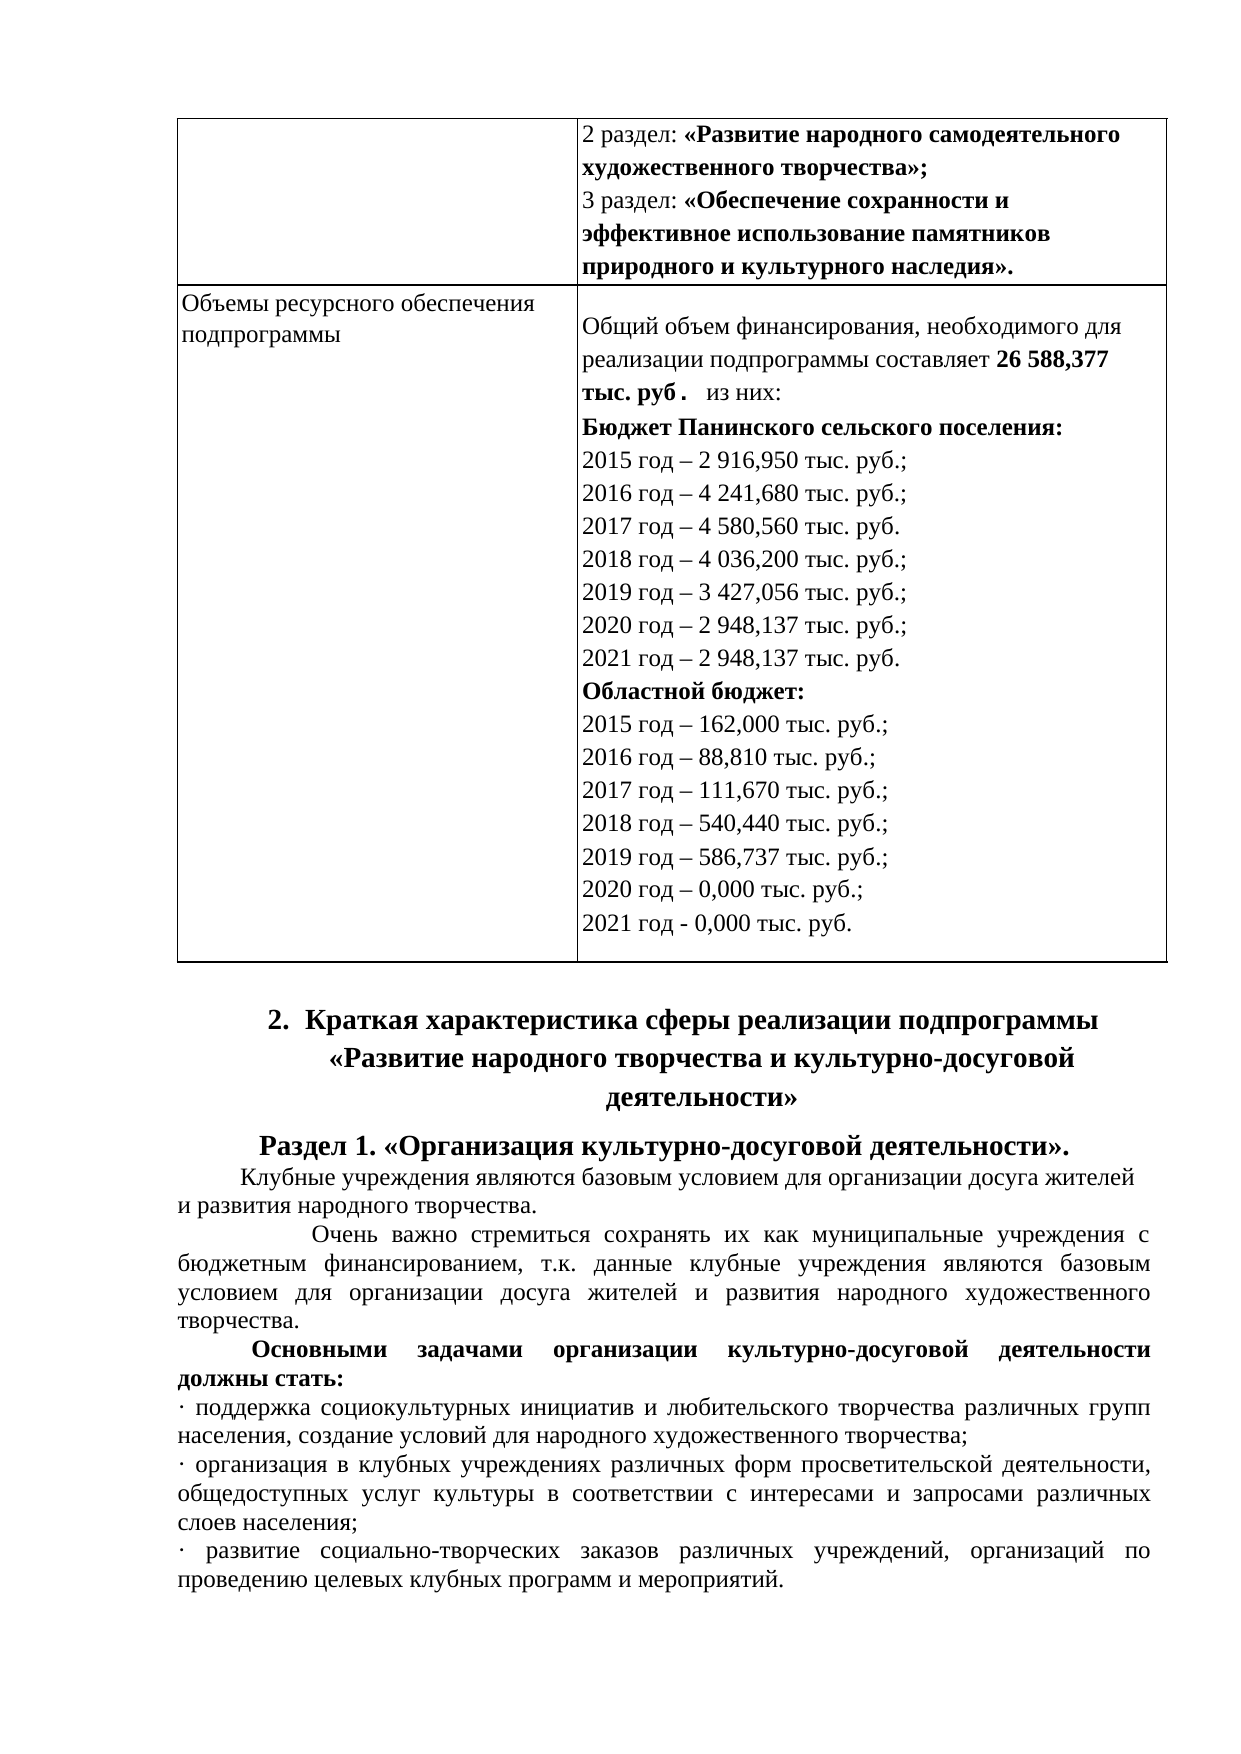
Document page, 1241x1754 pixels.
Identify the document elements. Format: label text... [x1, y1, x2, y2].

list · организация в клубных учреждениях различных форм просветительской деятельности, общедоступных услуг культуры в соответствии с интересами и запросами различных слоев населения; [177, 1449, 1152, 1535]
table_cell Объемы ресурсного обеспечения подпрограммы [178, 286, 577, 961]
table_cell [178, 119, 577, 284]
list · развитие социально-творческих заказов различных учреждений, организаций по проведению целевых клубных программ и мероприятий. [177, 1535, 1152, 1593]
table_cell Общий объем финансирования, необходимого для реализации подпрограммы составляет 26 588,377 тыс. руб. из них: Бюджет Панинского сельского поселения: 2015 год – 2 916,950 тыс. руб.; 2016 год – 4 241,680 тыс. руб.; 2017 год – 4 580,560 тыс. руб. 2018 год – 4 036,200 тыс. руб.; 2019 год – 3 427,056 тыс. руб.; 2020 год – 2 948,137 тыс. руб.; 2021 год – 2 948,137 тыс. руб. Областной бюджет: 2015 год – 162,000 тыс. руб.; 2016 год – 88,810 тыс. руб.; 2017 год – 111,670 тыс. руб.; 2018 год – 540,440 тыс. руб.; 2019 год – 586,737 тыс. руб.; 2020 год – 0,000 тыс. руб.; 2021 год - 0,000 тыс. руб. [578, 286, 1166, 961]
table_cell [578, 119, 1166, 284]
list · поддержка социокультурных инициатив и любительского творчества различных групп населения, создание условий для народного художественного творчества; [177, 1392, 1152, 1449]
list Очень важно стремиться сохранять их как муниципальные учреждения с бюджетным финансированием, т.к. данные клубные учреждения являются базовым условием для организации досуга жителей и развития народного художественного творчества. [177, 1219, 1152, 1334]
text Раздел 1. «Организация культурно-досуговой деятельности». [177, 1128, 1152, 1162]
list Краткая характеристика сферы реализации подпрограммы «Развитие народного творчества и культурно-досуговой деятельности» [215, 1002, 1152, 1113]
list Основными задачами организации культурно-досуговой деятельности должны стать: [177, 1334, 1152, 1392]
list Клубные учреждения являются базовым условием для организации досуга жителей и развития народного творчества. [177, 1162, 1152, 1219]
